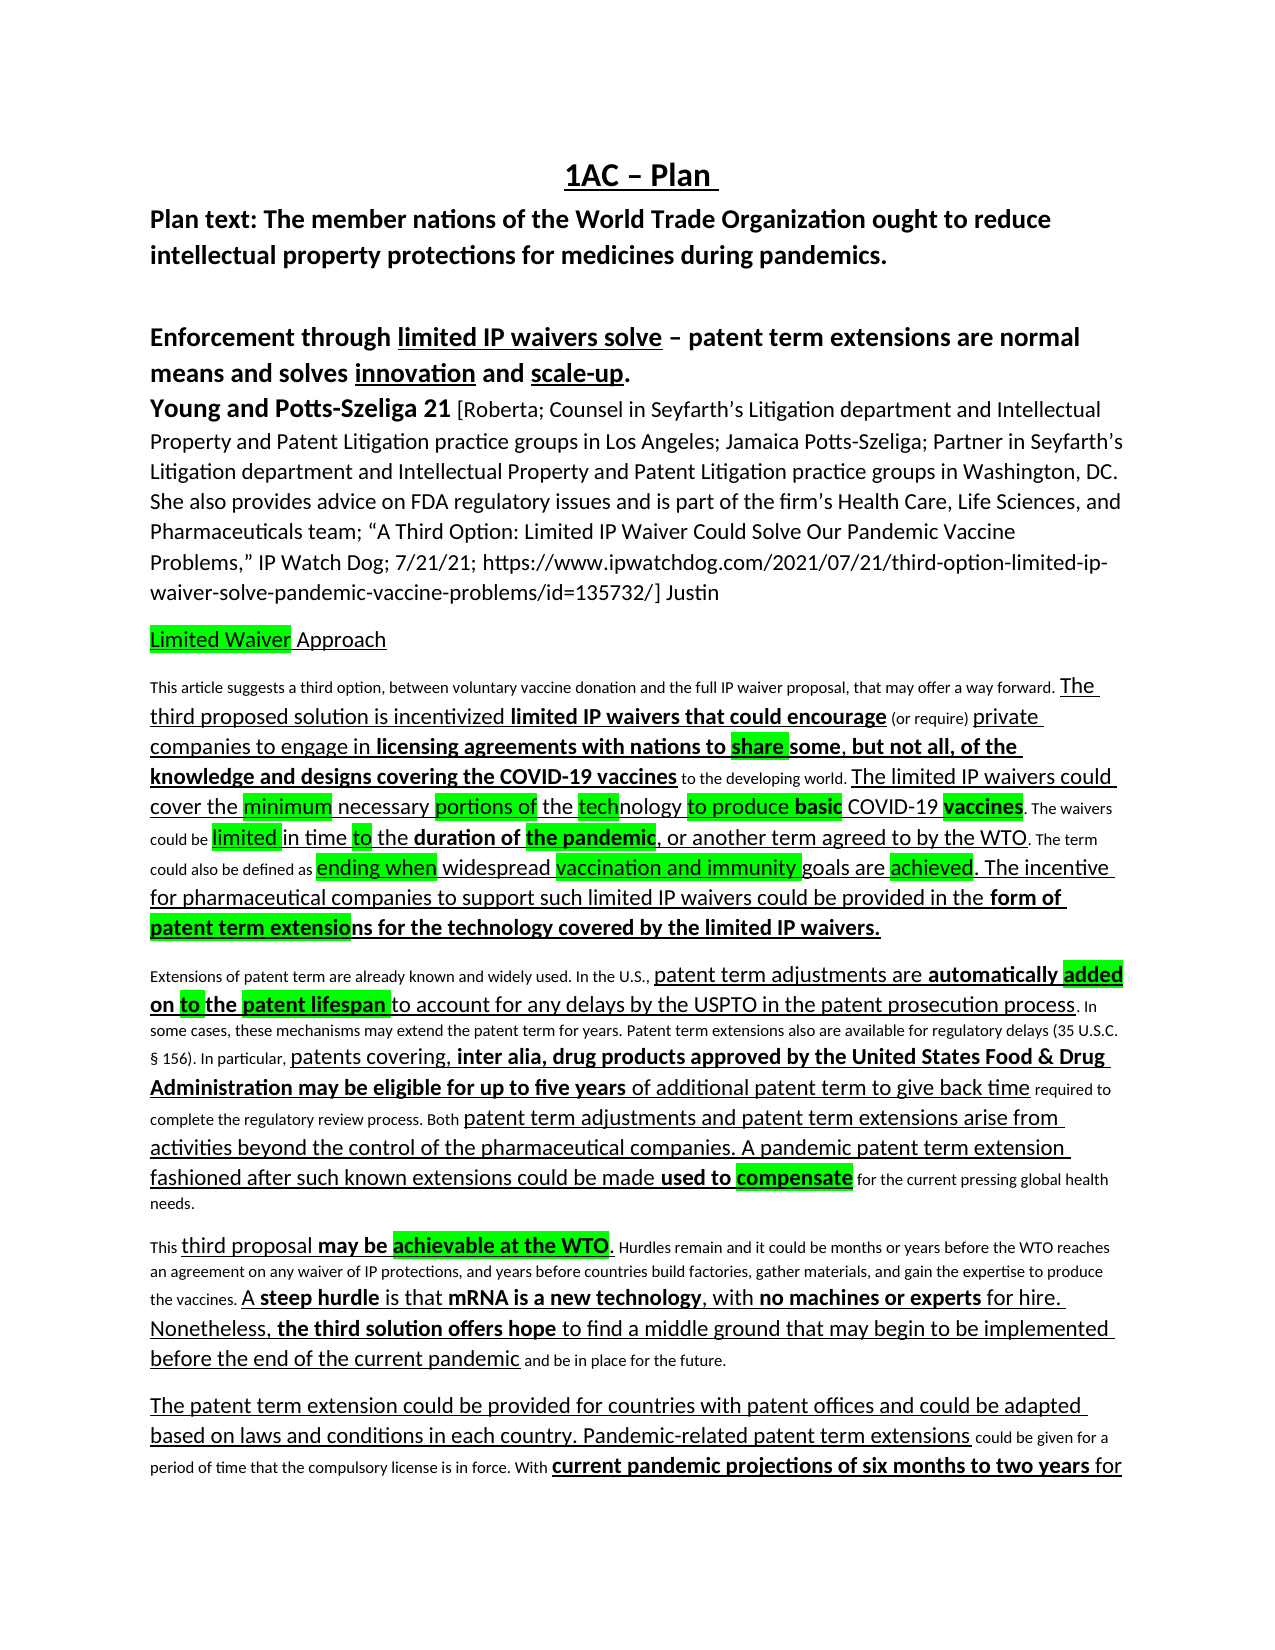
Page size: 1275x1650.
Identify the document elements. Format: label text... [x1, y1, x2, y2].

text Young and Potts-Szeliga 21 [Roberta; Counsel in Seyfarth’s Litigation department and Intellectual Property and Patent Litigation practice groups in Los Angeles; Jamaica Potts-Szeliga; Partner in Seyfarth’s Litigation department and Intellectual Property and Patent Litigation practice groups in Washington, DC. She also provides advice on FDA regulatory issues and is part of the firm’s Health Care, Life Sciences, and Pharmaceuticals team; “A Third Option: Limited IP Waiver Could Solve Our Pandemic Vaccine Problems,” IP Watch Dog; 7/21/21; https://www.ipwatchdog.com/2021/07/21/third-option-limited-ip-waiver-solve-pandemic-vaccine-problems/id=135732/] Justin [150, 392, 1125, 606]
subtitle Enforcement through limited IP waivers solve – patent term extensions are normal means and solves innovation and scale-up. [150, 320, 1125, 389]
subtitle Plan text: The member nations of the World Trade Organization ought to reduce intellectual property protections for medicines during pandemics. [150, 202, 1125, 271]
text This article suggests a third option, between voluntary vaccine donation and the full IP waiver proposal, that may offer a way forward. The third proposed solution is incentivized limited IP waivers that could encourage (or require) private companies to engage in licensing agreements with nations to share some, but not all, of the knowledge and designs covering the COVID-19 vaccines to the developing world. The limited IP waivers could cover the minimum necessary portions of the technology to produce basic COVID-19 vaccines. The waivers could be limited in time to the duration of the pandemic, or another term agreed to by the WTO. The term could also be defined as ending when widespread vaccination and immunity goals are achieved. The incentive for pharmaceutical companies to support such limited IP waivers could be provided in the form of patent term extensions for the technology covered by the limited IP waivers. [150, 672, 1125, 941]
text This third proposal may be achievable at the WTO. Hurdles remain and it could be months or years before the WTO reaches an agreement on any waiver of IP protections, and years before countries build factories, gather materials, and gain the expertise to produce the vaccines. A steep hurdle is that mRNA is a new technology, with no machines or experts for hire. Nonetheless, the third solution offers hope to find a middle ground that may begin to be implemented before the end of the current pandemic and be in place for the future. [150, 1231, 1125, 1372]
subtitle 1AC – Plan [150, 154, 1125, 195]
text Limited Waiver Approach [291, 625, 1125, 653]
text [150, 1391, 1125, 1479]
text Extensions of patent term are already known and widely used. In the U.S., patent term adjustments are automatically added on to the patent lifespan to account for any delays by the USPTO in the patent prosecution process. In some cases, these mechanisms may extend the patent term for years. Patent term extensions also are available for regulatory delays (35 U.S.C. § 156). In particular, patents covering, inter alia, drug products approved by the United States Food & Drug Administration may be eligible for up to five years of additional patent term to give back time required to complete the regulatory review process. Both patent term adjustments and patent term extensions arise from activities beyond the control of the pharmaceutical companies. A pandemic patent term extension fashioned after such known extensions could be made used to compensate for the current pressing global health needs. [150, 960, 1125, 1213]
